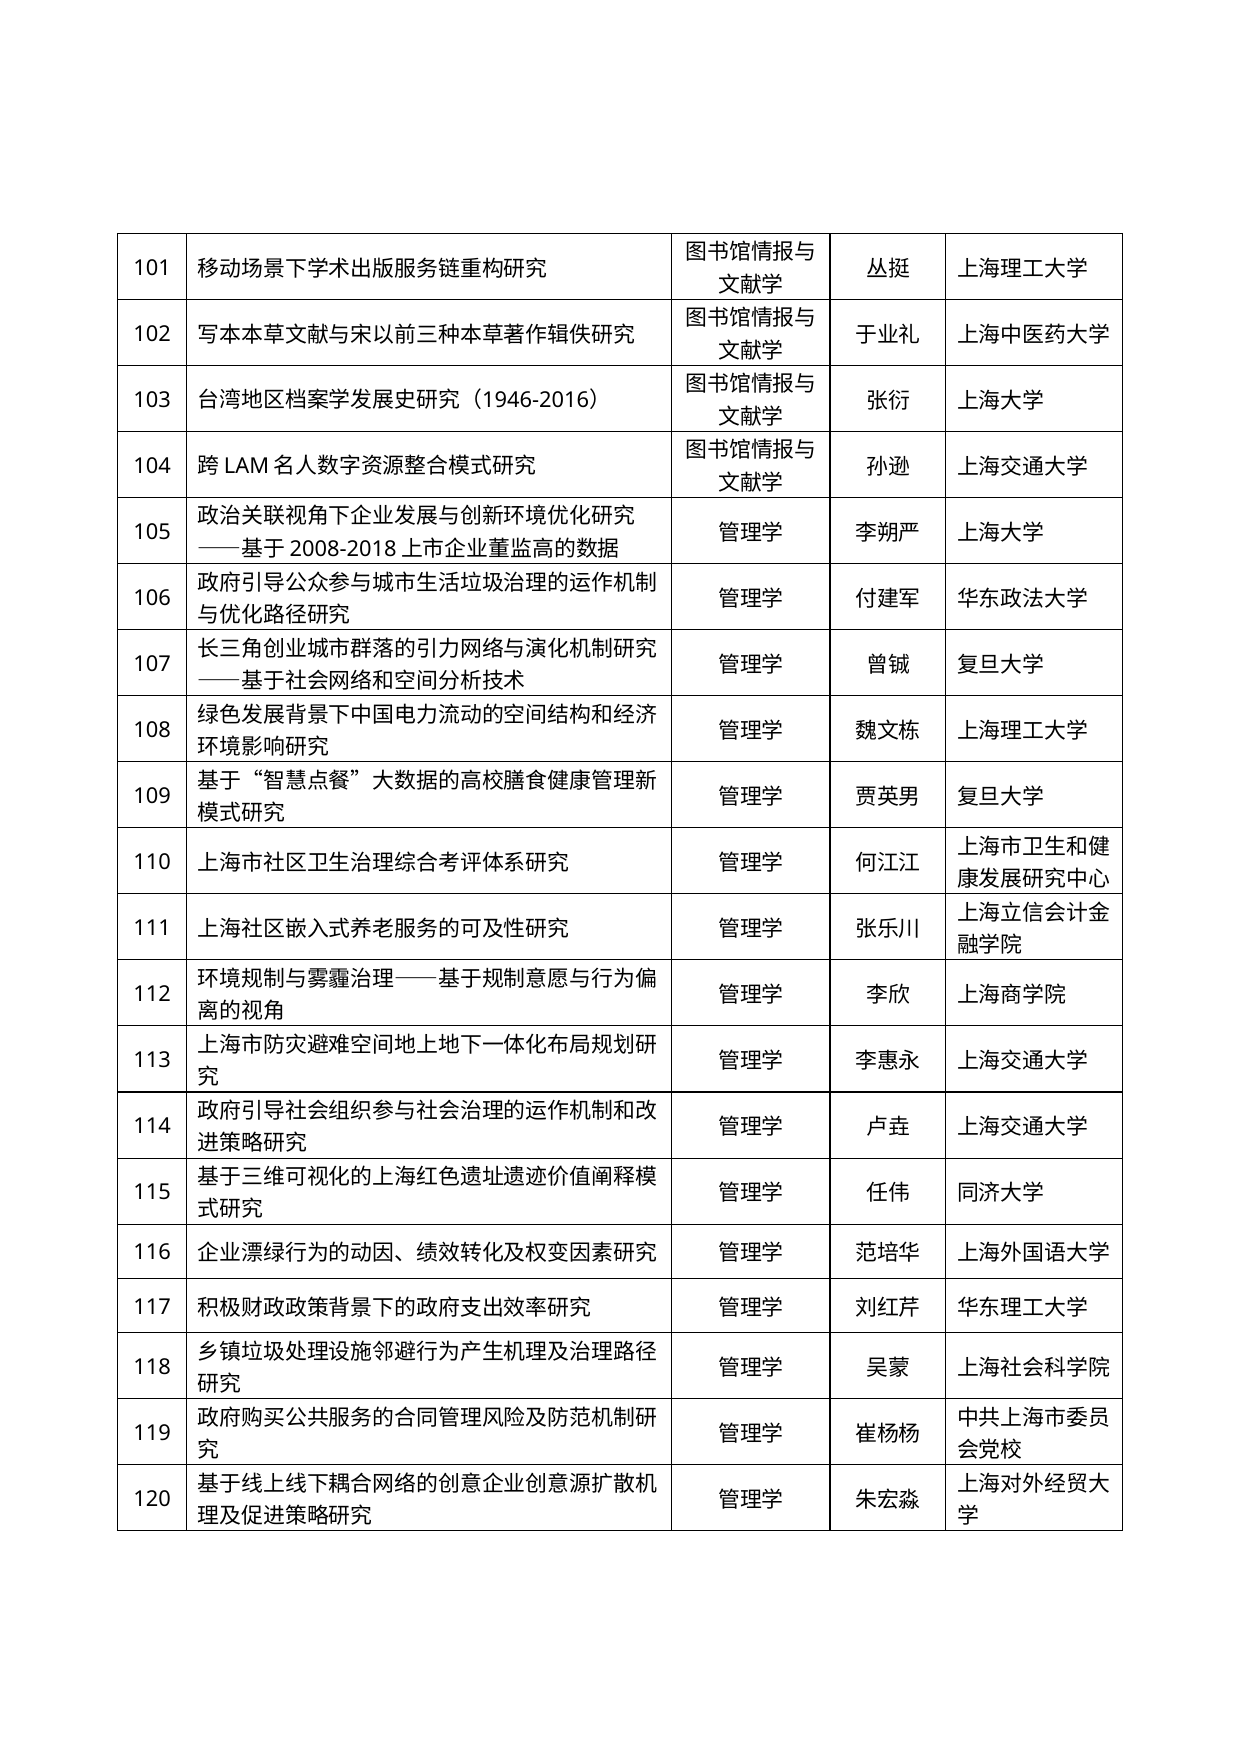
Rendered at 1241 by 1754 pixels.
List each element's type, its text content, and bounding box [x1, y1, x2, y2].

table_cell 上海大学 [946, 366, 1122, 431]
table_cell 管理学 [672, 1026, 829, 1091]
table_cell 何江江 [831, 828, 945, 893]
table_cell 管理学 [672, 696, 829, 761]
table_cell 管理学 [672, 630, 829, 695]
table_cell 李惠永 [831, 1026, 945, 1091]
table_cell 101 [118, 234, 186, 299]
table_cell 中共上海市委员会党校 [946, 1399, 1122, 1464]
table_cell 上海立信会计金融学院 [946, 894, 1122, 959]
table_cell 114 [118, 1093, 186, 1157]
table_cell 基于“智慧点餐”大数据的高校膳食健康管理新模式研究 [187, 762, 671, 827]
table_cell 图书馆情报与文献学 [672, 234, 829, 299]
table_cell 复旦大学 [946, 762, 1122, 827]
table_cell 贾英男 [831, 762, 945, 827]
table_cell 118 [118, 1333, 186, 1398]
table_cell 图书馆情报与文献学 [672, 432, 829, 497]
table_cell 基于三维可视化的上海红色遗址遗迹价值阐释模式研究 [187, 1159, 671, 1223]
table_cell 同济大学 [946, 1159, 1122, 1223]
table_cell 环境规制与雾霾治理——基于规制意愿与行为偏离的视角 [187, 960, 671, 1025]
table_cell 卢垚 [831, 1093, 945, 1157]
table_cell 上海理工大学 [946, 234, 1122, 299]
table_cell 105 [118, 498, 186, 563]
table_cell 106 [118, 564, 186, 629]
table_cell 上海大学 [946, 498, 1122, 563]
table_cell 写本本草文献与宋以前三种本草著作辑佚研究 [187, 300, 671, 365]
table_cell 付建军 [831, 564, 945, 629]
table_cell 上海社区嵌入式养老服务的可及性研究 [187, 894, 671, 959]
table_cell 张衍 [831, 366, 945, 431]
table_cell 朱宏淼 [831, 1465, 945, 1530]
table_cell 绿色发展背景下中国电力流动的空间结构和经济环境影响研究 [187, 696, 671, 761]
table_cell 102 [118, 300, 186, 365]
table_cell 管理学 [672, 960, 829, 1025]
table_cell 107 [118, 630, 186, 695]
table_cell 上海社会科学院 [946, 1333, 1122, 1398]
table_cell 于业礼 [831, 300, 945, 365]
table_cell 上海交通大学 [946, 432, 1122, 497]
table_cell 范培华 [831, 1225, 945, 1278]
table_cell 台湾地区档案学发展史研究（1946-2016） [187, 366, 671, 431]
table_cell 上海对外经贸大学 [946, 1465, 1122, 1530]
table_cell 管理学 [672, 1159, 829, 1223]
table_cell 上海市社区卫生治理综合考评体系研究 [187, 828, 671, 893]
table_cell 图书馆情报与文献学 [672, 366, 829, 431]
table_cell 任伟 [831, 1159, 945, 1223]
table_cell 华东理工大学 [946, 1279, 1122, 1332]
table_cell 复旦大学 [946, 630, 1122, 695]
table_cell 管理学 [672, 1279, 829, 1332]
table_cell 上海市卫生和健康发展研究中心 [946, 828, 1122, 893]
table_cell 120 [118, 1465, 186, 1530]
table_cell 基于线上线下耦合网络的创意企业创意源扩散机理及促进策略研究 [187, 1465, 671, 1530]
table_cell 管理学 [672, 564, 829, 629]
table_cell 管理学 [672, 498, 829, 563]
table_cell 115 [118, 1159, 186, 1223]
table_cell 104 [118, 432, 186, 497]
table_cell 长三角创业城市群落的引力网络与演化机制研究——基于社会网络和空间分析技术 [187, 630, 671, 695]
table_cell 魏文栋 [831, 696, 945, 761]
table_cell 管理学 [672, 828, 829, 893]
table_cell 上海市防灾避难空间地上地下一体化布局规划研究 [187, 1026, 671, 1091]
table_cell 刘红芹 [831, 1279, 945, 1332]
table_cell 乡镇垃圾处理设施邻避行为产生机理及治理路径研究 [187, 1333, 671, 1398]
table_cell 政府引导公众参与城市生活垃圾治理的运作机制与优化路径研究 [187, 564, 671, 629]
table_cell 孙逊 [831, 432, 945, 497]
table_cell 吴蒙 [831, 1333, 945, 1398]
table_cell 移动场景下学术出版服务链重构研究 [187, 234, 671, 299]
table_cell 政府引导社会组织参与社会治理的运作机制和改进策略研究 [187, 1093, 671, 1157]
table_cell 上海中医药大学 [946, 300, 1122, 365]
table_cell 崔杨杨 [831, 1399, 945, 1464]
table_cell 112 [118, 960, 186, 1025]
table_cell 李朔严 [831, 498, 945, 563]
table_cell 管理学 [672, 894, 829, 959]
table_cell 117 [118, 1279, 186, 1332]
table_cell 企业漂绿行为的动因、绩效转化及权变因素研究 [187, 1225, 671, 1278]
table_cell 政府购买公共服务的合同管理风险及防范机制研究 [187, 1399, 671, 1464]
table_cell 管理学 [672, 1093, 829, 1157]
table_cell 政治关联视角下企业发展与创新环境优化研究——基于2008-2018上市企业董监高的数据 [187, 498, 671, 563]
table_cell 丛挺 [831, 234, 945, 299]
table_cell 图书馆情报与文献学 [672, 300, 829, 365]
table_cell 李欣 [831, 960, 945, 1025]
table_cell 110 [118, 828, 186, 893]
table_cell 华东政法大学 [946, 564, 1122, 629]
table_cell 113 [118, 1026, 186, 1091]
table_cell 跨LAM名人数字资源整合模式研究 [187, 432, 671, 497]
table_cell 119 [118, 1399, 186, 1464]
table_cell 管理学 [672, 1333, 829, 1398]
table_cell 109 [118, 762, 186, 827]
table_cell 上海交通大学 [946, 1093, 1122, 1157]
table_cell 管理学 [672, 762, 829, 827]
table_cell 上海交通大学 [946, 1026, 1122, 1091]
table_cell 管理学 [672, 1225, 829, 1278]
table_cell 103 [118, 366, 186, 431]
table_cell 上海外国语大学 [946, 1225, 1122, 1278]
table_cell 上海理工大学 [946, 696, 1122, 761]
table_cell 管理学 [672, 1399, 829, 1464]
table_cell 上海商学院 [946, 960, 1122, 1025]
table_cell 积极财政政策背景下的政府支出效率研究 [187, 1279, 671, 1332]
table_cell 116 [118, 1225, 186, 1278]
table_cell 张乐川 [831, 894, 945, 959]
table_cell 108 [118, 696, 186, 761]
table_cell 111 [118, 894, 186, 959]
table_cell 曾铖 [831, 630, 945, 695]
table_cell 管理学 [672, 1465, 829, 1530]
